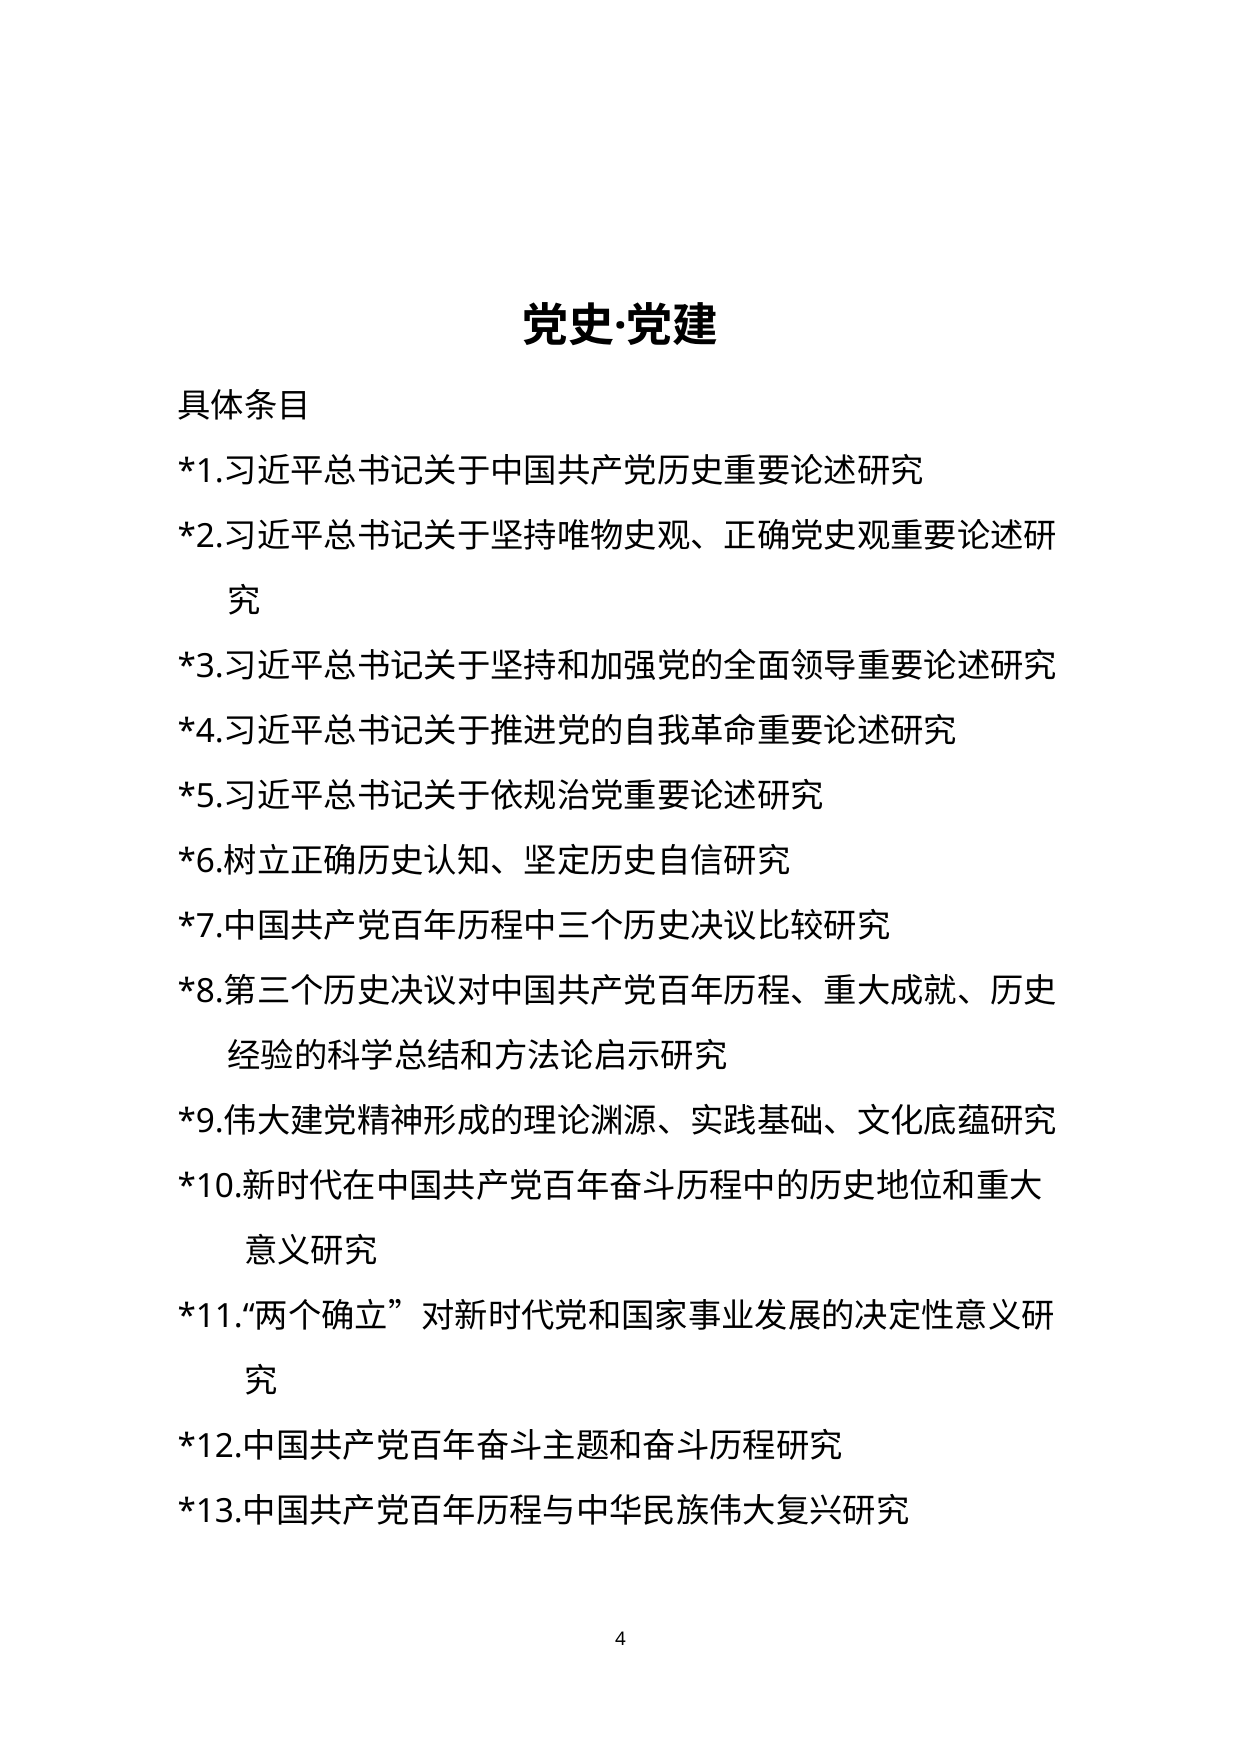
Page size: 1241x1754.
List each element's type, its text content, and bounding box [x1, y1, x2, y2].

text *5.习近平总书记关于依规治党重要论述研究 [177, 760, 1063, 825]
text *8.第三个历史决议对中国共产党百年历程、重大成就、历史经验的科学总结和方法论启示研究 [177, 955, 1063, 1085]
text *7.中国共产党百年历程中三个历史决议比较研究 [177, 890, 1063, 955]
text *9.伟大建党精神形成的理论渊源、实践基础、文化底蕴研究 [177, 1085, 1063, 1150]
text *10.新时代在中国共产党百年奋斗历程中的历史地位和重大意义研究 [177, 1150, 1063, 1280]
text *4.习近平总书记关于推进党的自我革命重要论述研究 [177, 695, 1063, 760]
text *2.习近平总书记关于坚持唯物史观、正确党史观重要论述研究 [177, 500, 1063, 630]
text *1.习近平总书记关于中国共产党历史重要论述研究 [177, 435, 1063, 500]
text *6.树立正确历史认知、坚定历史自信研究 [177, 825, 1063, 890]
text *3.习近平总书记关于坚持和加强党的全面领导重要论述研究 [177, 630, 1063, 695]
text 具体条目 [177, 370, 1063, 435]
text *12.中国共产党百年奋斗主题和奋斗历程研究 [177, 1410, 1063, 1475]
text 党史·党建 [177, 273, 1063, 370]
text *13.中国共产党百年历程与中华民族伟大复兴研究 [177, 1475, 1063, 1540]
text *11.“两个确立”对新时代党和国家事业发展的决定性意义研究 [177, 1280, 1063, 1410]
